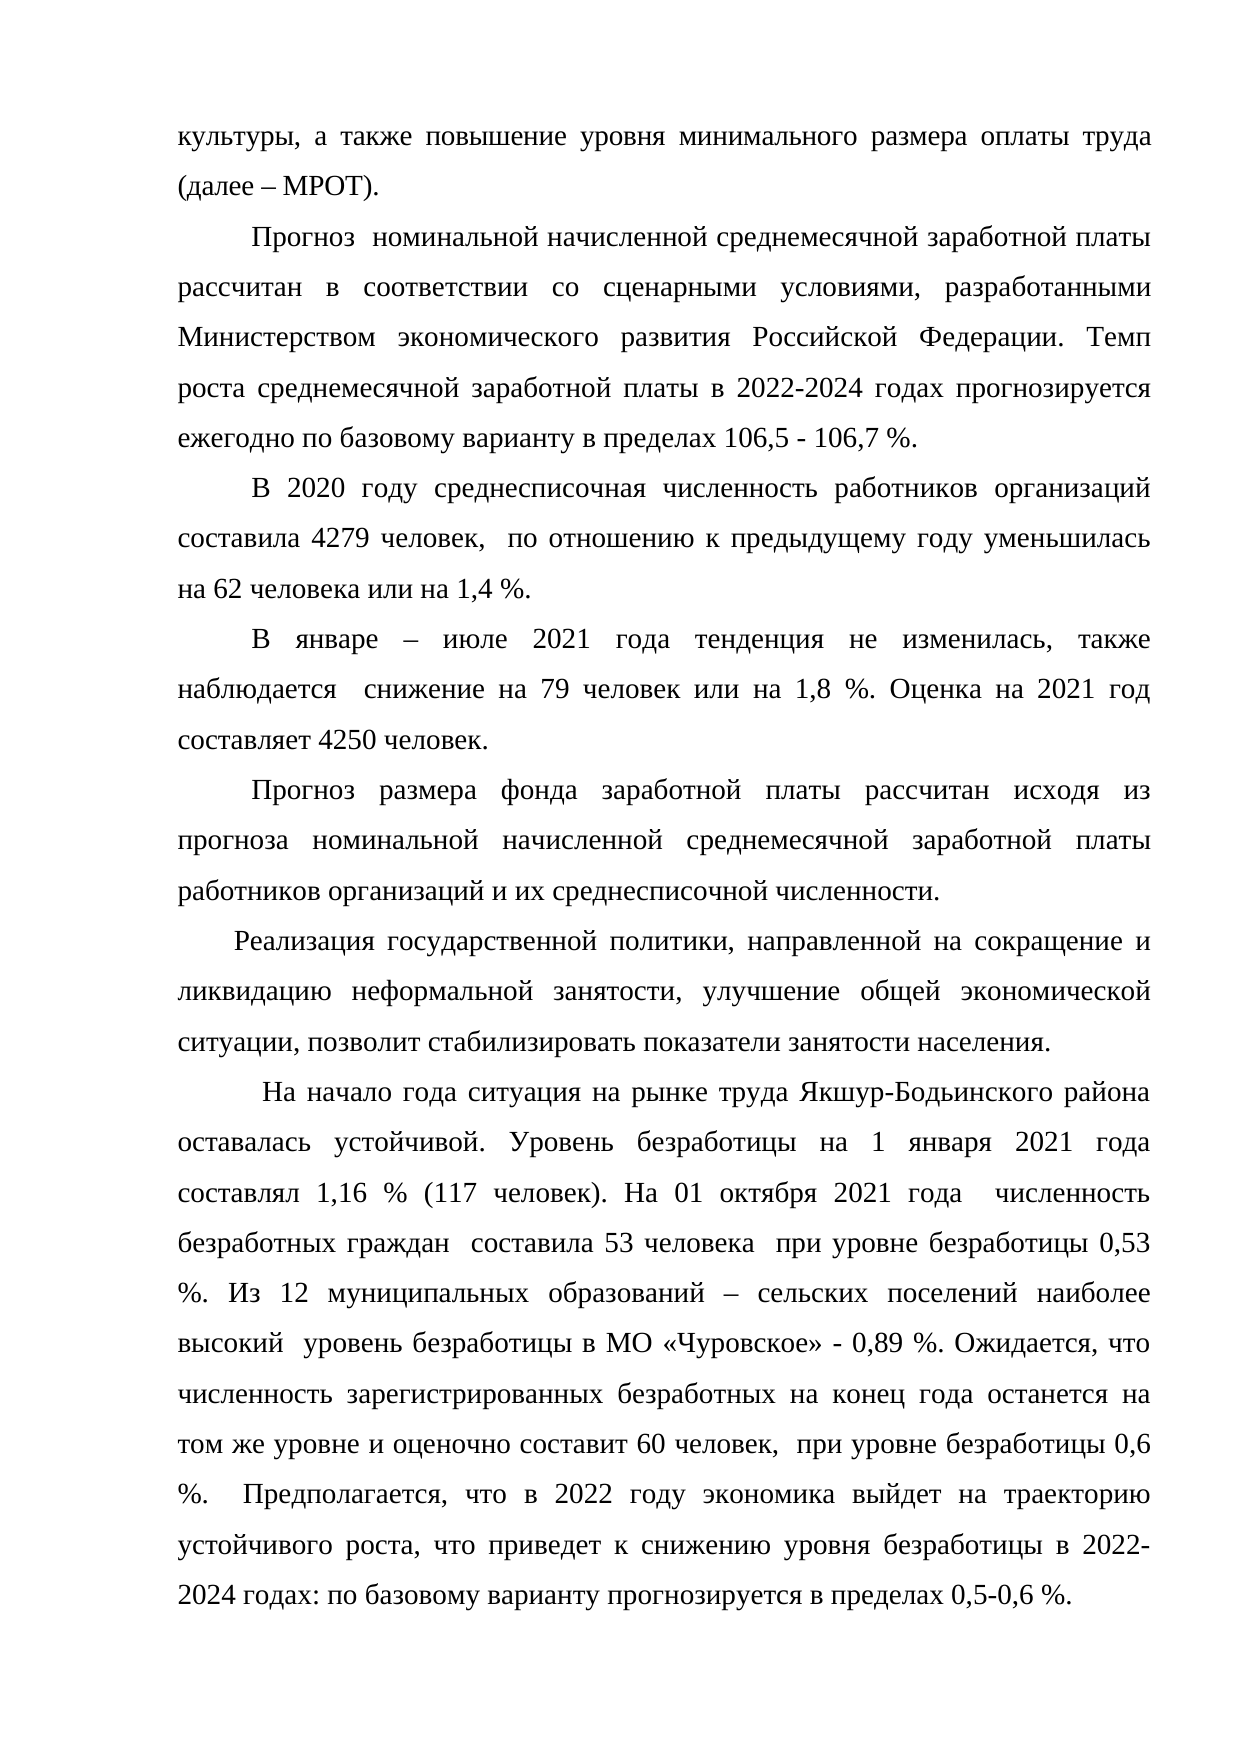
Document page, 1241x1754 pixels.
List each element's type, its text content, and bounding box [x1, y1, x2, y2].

text Прогноз размера фонда заработной платы рассчитан исходя из прогноза номинальной начисленной среднемесячной заработной платы работников организаций и их среднесписочной численности. [177, 772, 1152, 906]
text В 2020 году среднесписочная численность работников организаций составила 4279 человек, по отношению к предыдущему году уменьшилась на 62 человека или на 1,4 %. [177, 470, 1152, 604]
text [177, 118, 1152, 202]
text В январе – июле 2021 года тенденция не изменилась, также наблюдается снижение на 79 человек или на 1,8 %. Оценка на 2021 год составляет 4250 человек. [177, 621, 1152, 755]
text Прогноз номинальной начисленной среднемесячной заработной платы рассчитан в соответствии со сценарными условиями, разработанными Министерством экономического развития Российской Федерации. Темп роста среднемесячной заработной платы в 2022-2024 годах прогнозируется ежегодно по базовому варианту в пределах 106,5 - 106,7 %. [177, 219, 1152, 453]
text На начало года ситуация на рынке труда Якшур-Бодьинского района оставалась устойчивой. Уровень безработицы на 1 января 2021 года составлял 1,16 % (117 человек). На 01 октября 2021 года численность безработных граждан составила 53 человека при уровне безработицы 0,53 %. Из 12 муниципальных образований – сельских поселений наиболее высокий уровень безработицы в МО «Чуровское» - 0,89 %. Ожидается, что численность зарегистрированных безработных на конец года останется на том же уровне и оценочно составит 60 человек, при уровне безработицы 0,6 %. Предполагается, что в 2022 году экономика выйдет на траекторию устойчивого роста, что приведет к снижению уровня безработицы в 2022-2024 годах: по базовому варианту прогнозируется в пределах 0,5-0,6 %. [177, 1074, 1152, 1611]
text Реализация государственной политики, направленной на сокращение и ликвидацию неформальной занятости, улучшение общей экономической ситуации, позволит стабилизировать показатели занятости населения. [177, 923, 1152, 1057]
